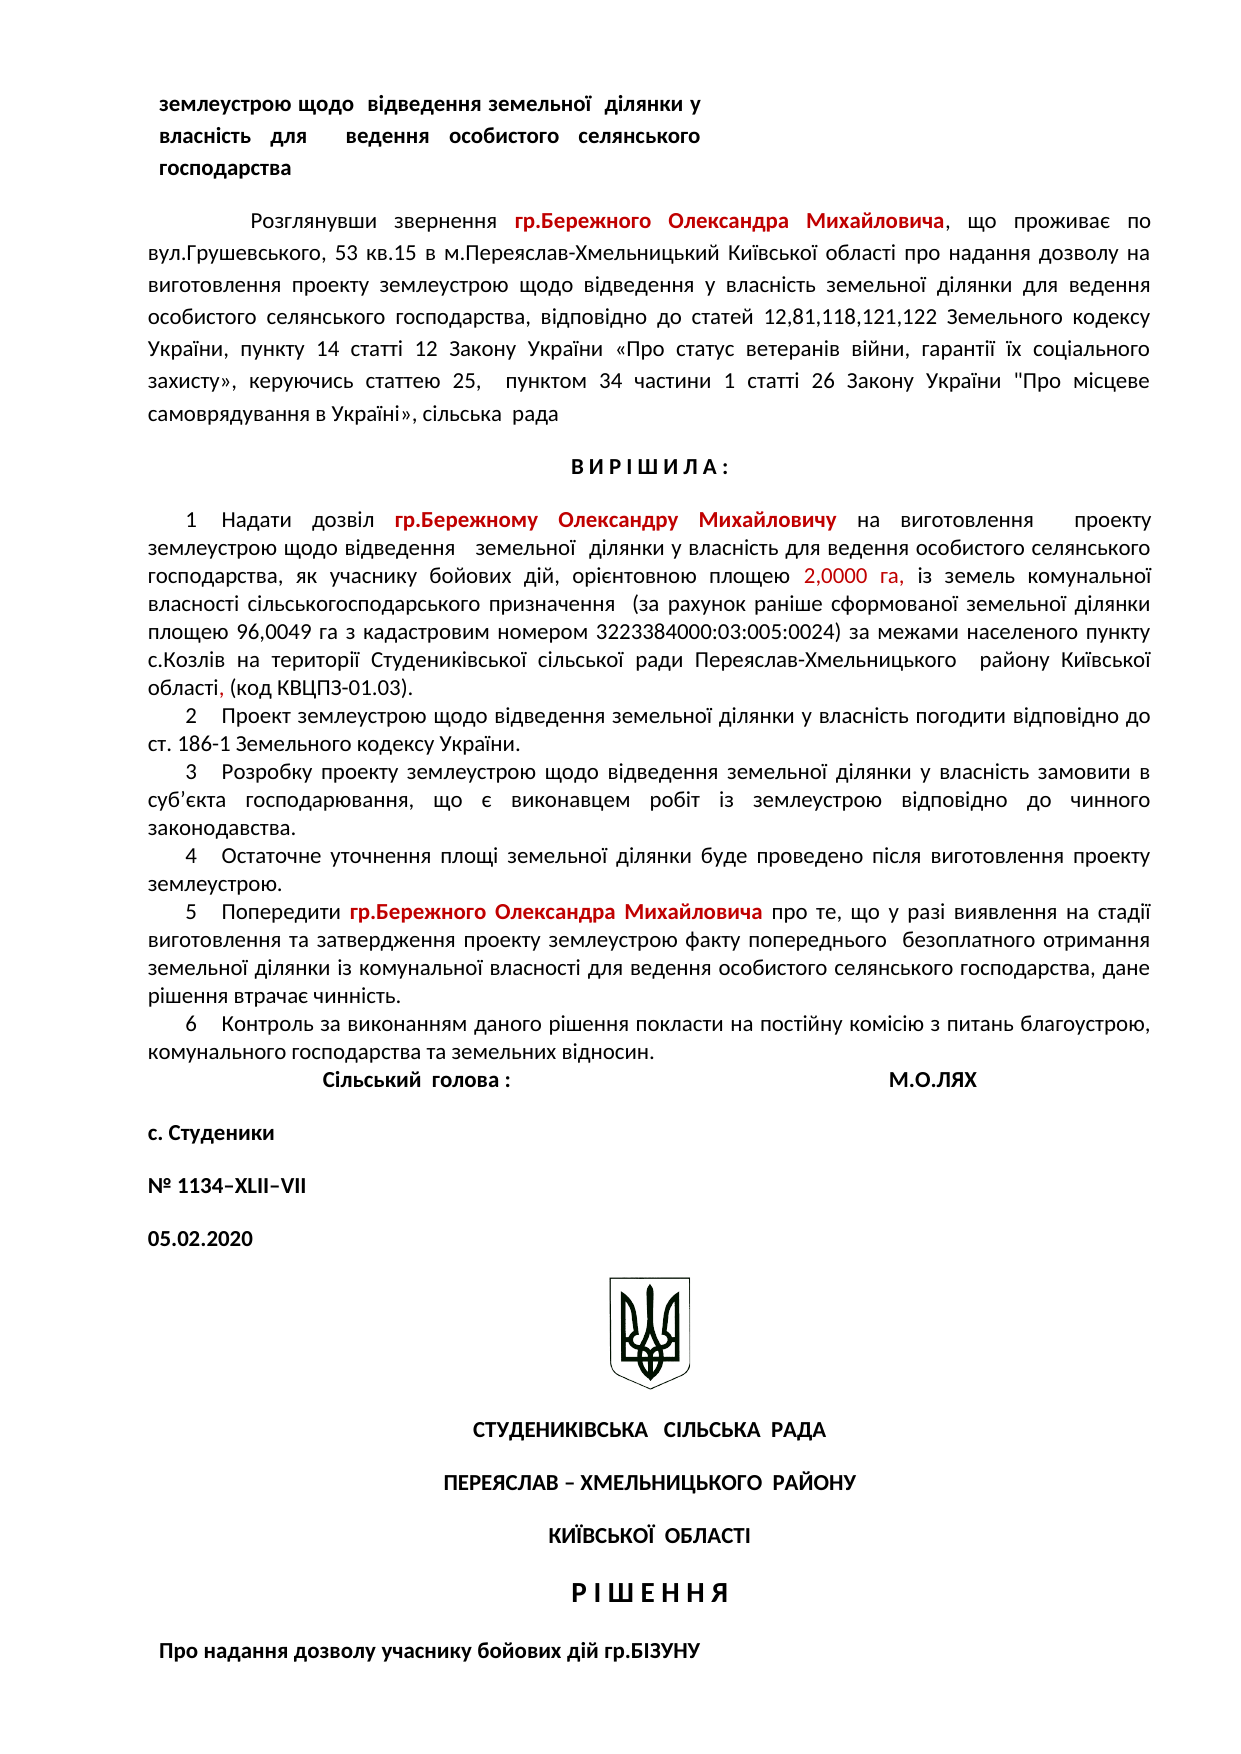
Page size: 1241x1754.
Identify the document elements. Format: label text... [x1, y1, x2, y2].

picture [609, 1277, 691, 1390]
list Остаточне уточнення площі земельної ділянки буде проведено після виготовлення проекту землеустрою. [148, 841, 1152, 897]
text Сільський голова : М.О.ЛЯХ [148, 1065, 1152, 1093]
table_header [148, 1636, 712, 1665]
text СТУДЕНИКІВСЬКА СІЛЬСЬКА РАДА [148, 1415, 1152, 1443]
list Контроль за виконанням даного рішення покласти на постійну комісію з питань благоустрою, комунального господарства та земельних відносин. [148, 1009, 1152, 1065]
list Розробку проекту землеустрою щодо відведення земельної ділянки у власність замовити в суб’єкта господарювання, що є виконавцем робіт із землеустрою відповідно до чинного законодавства. [148, 757, 1152, 841]
text 05.02.2020 [148, 1224, 1152, 1252]
text № 1134–XLІІ–VІІ [148, 1171, 1152, 1199]
text с. Студеники [148, 1118, 1152, 1146]
list Проект землеустрою щодо відведення земельної ділянки у власність погодити відповідно до ст. 186-1 Земельного кодексу України. [148, 701, 1152, 757]
list Надати дозвіл гр.Бережному Олександру Михайловичу на виготовлення проекту землеустрою щодо відведення земельної ділянки у власність для ведення особистого селянського господарства, як учаснику бойових дій, орієнтовною площею 2,0000 га, із земель комунальної власності сільськогосподарського призначення (за рахунок раніше сформованої земельної ділянки площею 96,0049 га з кадастровим номером 3223384000:03:005:0024) за межами населеного пункту с.Козлів на території Студениківської сільської ради Переяслав-Хмельницького району Київської області, (код КВЦПЗ-01.03). [148, 505, 1152, 701]
text ПЕРЕЯСЛАВ – ХМЕЛЬНИЦЬКОГО РАЙОНУ [148, 1468, 1152, 1496]
text В И Р І Ш И Л А : [148, 452, 1152, 480]
text Розглянувши звернення гр.Бережного Олександра Михайловича, що проживає по вул.Грушевського, 53 кв.15 в м.Переяслав-Хмельницький Київської області про надання дозволу на виготовлення проекту землеустрою щодо відведення у власність земельної ділянки для ведення особистого селянського господарства, відповідно до статей 12,81,118,121,122 Земельного кодексу України, пункту 14 статті 12 Закону України «Про статус ветеранів війни, гарантії їх соціального захисту», керуючись статтею 25, пунктом 34 частини 1 статті 26 Закону України "Про місцеве самоврядування в Україні», сільська рада [148, 206, 1152, 427]
text КИЇВСЬКОЇ ОБЛАСТІ [148, 1521, 1152, 1549]
list Попередити гр.Бережного Олександра Михайловича про те, що у разі виявлення на стадії виготовлення та затвердження проекту землеустрою факту попереднього безоплатного отримання земельної ділянки із комунальної власності для ведення особистого селянського господарства, дане рішення втрачає чинність. [148, 897, 1152, 1009]
text Р І Ш Е Н Н Я [148, 1574, 1152, 1609]
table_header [148, 89, 712, 206]
